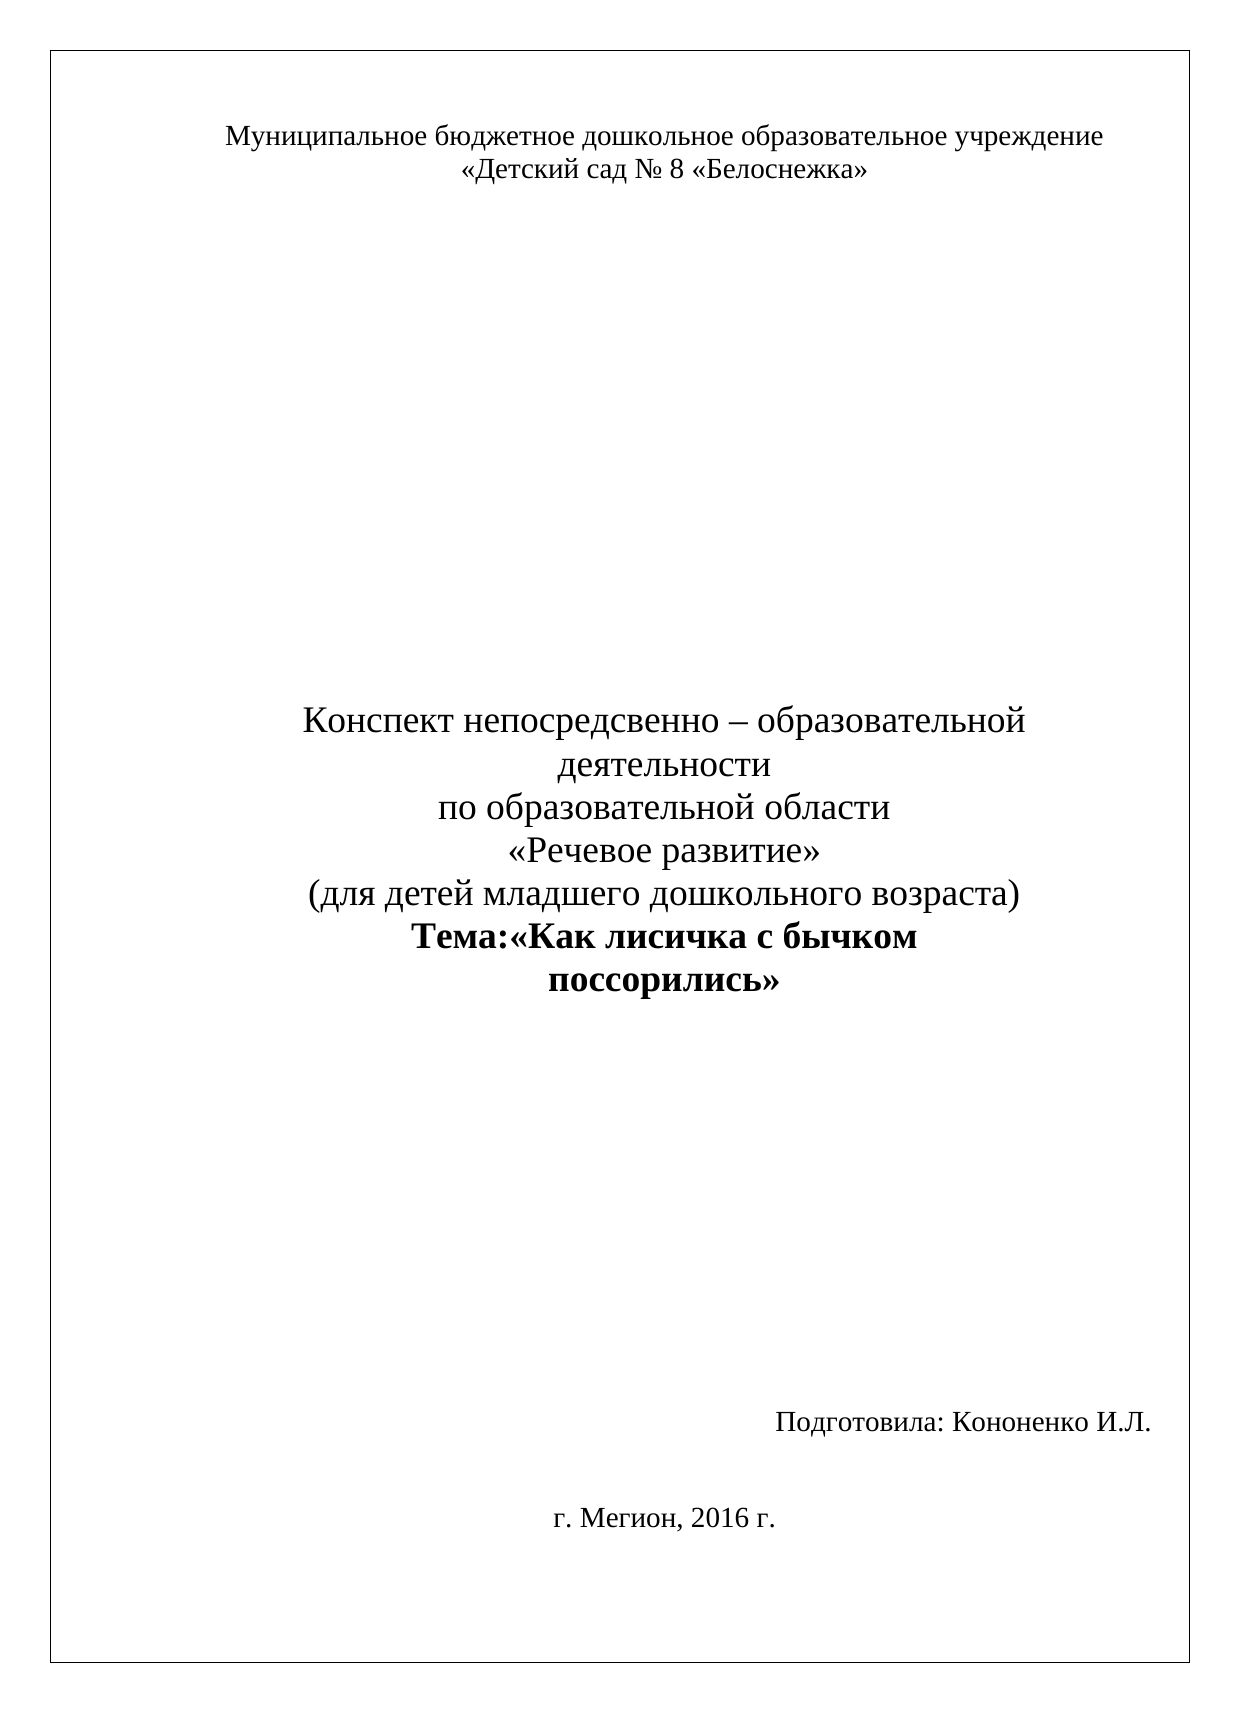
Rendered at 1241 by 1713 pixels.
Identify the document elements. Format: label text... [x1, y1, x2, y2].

text Конспект непосредсвенно – образовательной [177, 698, 1152, 741]
text Муниципальное бюджетное дошкольное образовательное учреждение [177, 118, 1152, 152]
text деятельности [177, 741, 1152, 784]
text «Речевое развитие» [177, 827, 1152, 870]
text по образовательной области [177, 784, 1152, 827]
text Подготовила: Кононенко И.Л. [177, 1404, 1152, 1438]
text Тема:«Как лисичка с бычком [177, 913, 1152, 957]
text г. Мегион, 2016 г. [177, 1500, 1152, 1533]
text «Детский сад № 8 «Белоснежка» [177, 152, 1152, 185]
text поссорились» [177, 957, 1152, 1000]
text (для детей младшего дошкольного возраста) [177, 870, 1152, 913]
